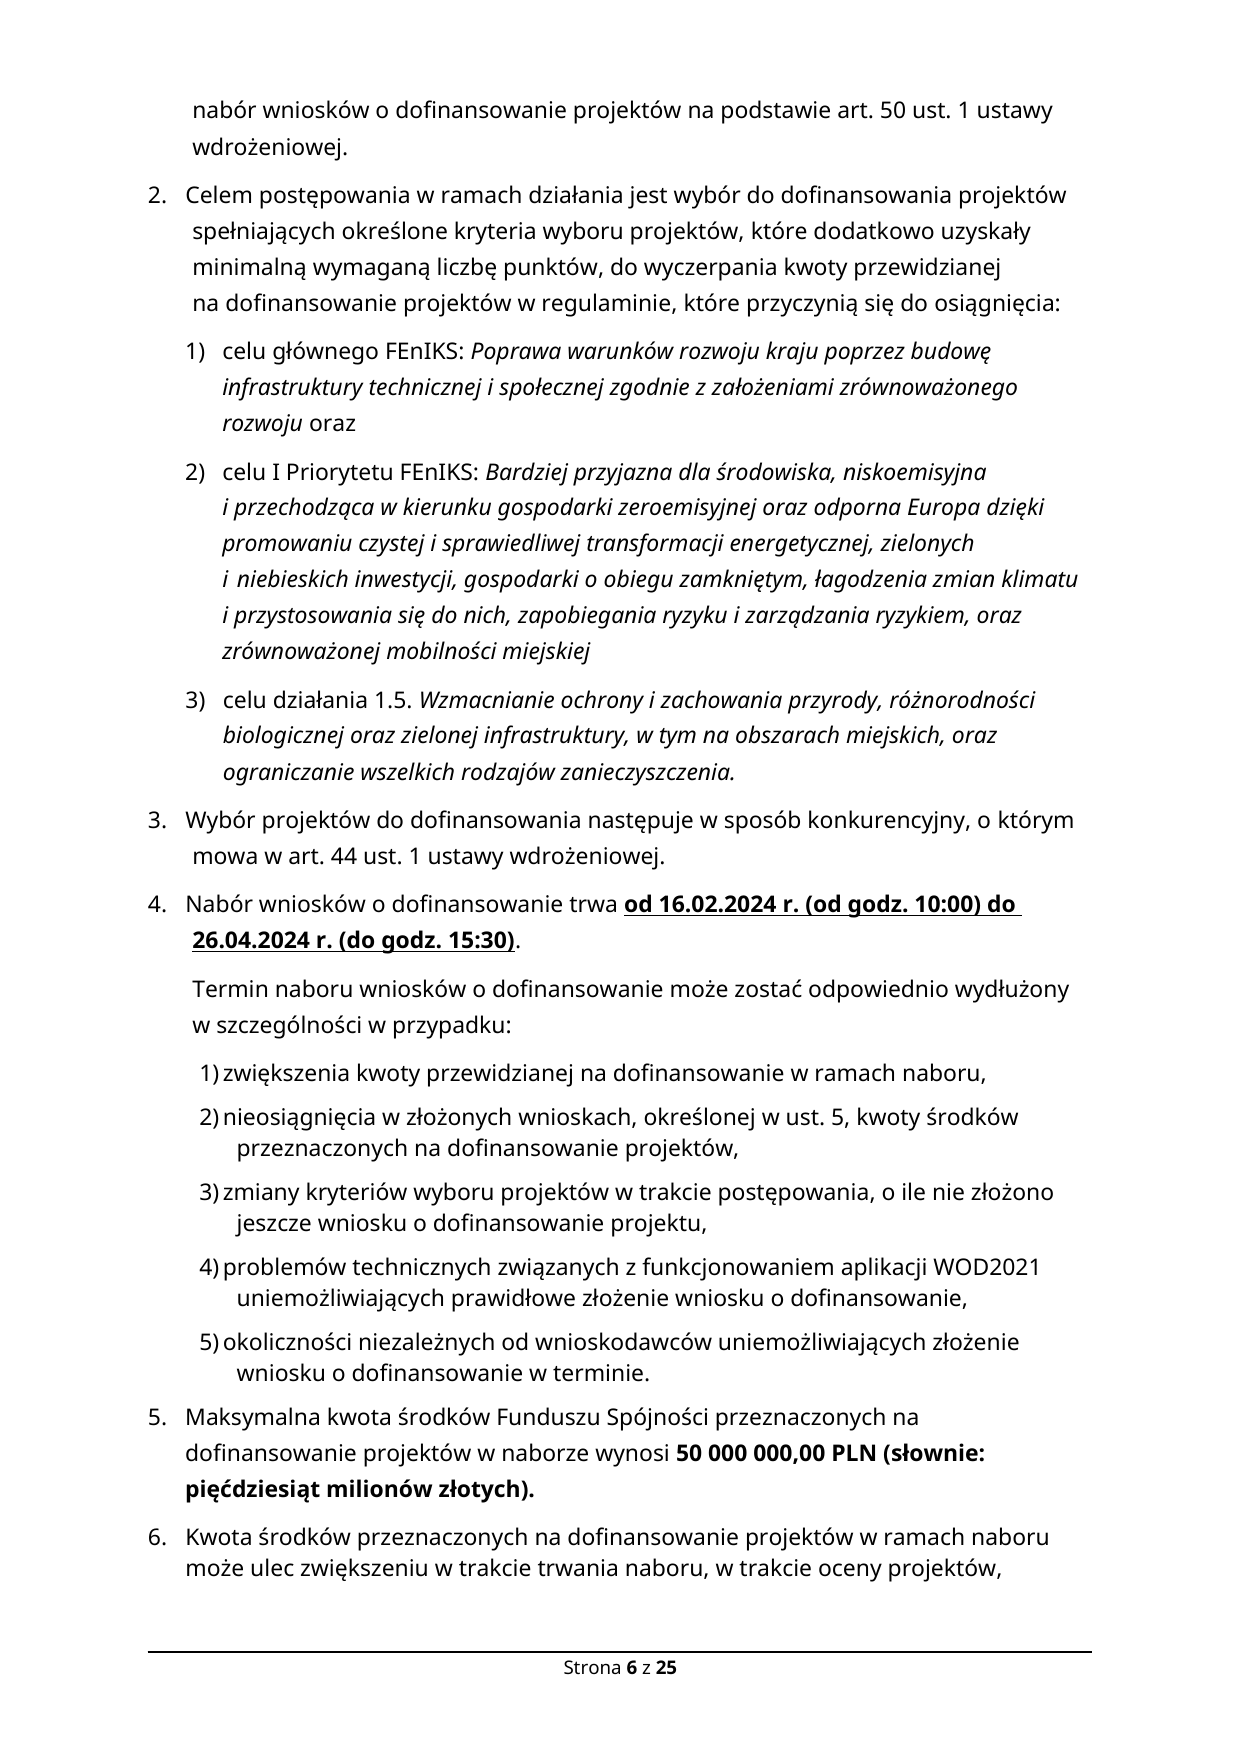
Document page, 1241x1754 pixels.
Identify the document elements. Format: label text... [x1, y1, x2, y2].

list Wybór projektów do dofinansowania następuje w sposób konkurencyjny, o którym mowa w art. 44 ust. 1 ustawy wdrożeniowej. [148, 804, 1092, 871]
list zwiększenia kwoty przewidzianej na dofinansowanie w ramach naboru, [199, 1057, 1092, 1088]
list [148, 1521, 1092, 1583]
list celu głównego FEnIKS: Poprawa warunków rozwoju kraju poprzez budowę infrastruktury technicznej i społecznej zgodnie z założeniami zrównoważonego rozwoju oraz [185, 335, 1092, 438]
list okoliczności niezależnych od wnioskodawców uniemożliwiających złożenie wniosku o dofinansowanie w terminie. [199, 1326, 1092, 1388]
list nieosiągnięcia w złożonych wnioskach, określonej w ust. 5, kwoty środków przeznaczonych na dofinansowanie projektów, [199, 1101, 1092, 1163]
list celu działania 1.5. Wzmacnianie ochrony i zachowania przyrody, różnorodności biologicznej oraz zielonej infrastruktury, w tym na obszarach miejskich, oraz ograniczanie wszelkich rodzajów zanieczyszczenia. [185, 683, 1092, 787]
list Celem postępowania w ramach działania jest wybór do dofinansowania projektów spełniających określone kryteria wyboru projektów, które dodatkowo uzyskały minimalną wymaganą liczbę punktów, do wyczerpania kwoty przewidzianej na dofinansowanie projektów w regulaminie, które przyczynią się do osiągnięcia: [148, 179, 1092, 318]
list Maksymalna kwota środków Funduszu Spójności przeznaczonych na dofinansowanie projektów w naborze wynosi 50 000 000,00 PLN (słownie: pięćdziesiąt milionów złotych). [148, 1401, 1092, 1504]
list zmiany kryteriów wyboru projektów w trakcie postępowania, o ile nie złożono jeszcze wniosku o dofinansowanie projektu, [199, 1176, 1092, 1238]
list problemów technicznych związanych z funkcjonowaniem aplikacji WOD2021 uniemożliwiających prawidłowe złożenie wniosku o dofinansowanie, [199, 1251, 1092, 1313]
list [148, 94, 1092, 162]
text Termin naboru wniosków o dofinansowanie może zostać odpowiednio wydłużony w szczególności w przypadku: [192, 973, 1092, 1040]
list celu I Priorytetu FEnIKS: Bardziej przyjazna dla środowiska, niskoemisyjna i przechodząca w kierunku gospodarki zeroemisyjnej oraz odporna Europa dzięki promowaniu czystej i sprawiedliwej transformacji energetycznej, zielonych i niebieskich inwestycji, gospodarki o obiegu zamkniętym, łagodzenia zmian klimatu i przystosowania się do nich, zapobiegania ryzyku i zarządzania ryzykiem, oraz zrównoważonej mobilności miejskiej [185, 455, 1092, 666]
list Nabór wniosków o dofinansowanie trwa od 16.02.2024 r. (od godz. 10:00) do 26.04.2024 r. (do godz. 15:30). [148, 888, 1092, 955]
